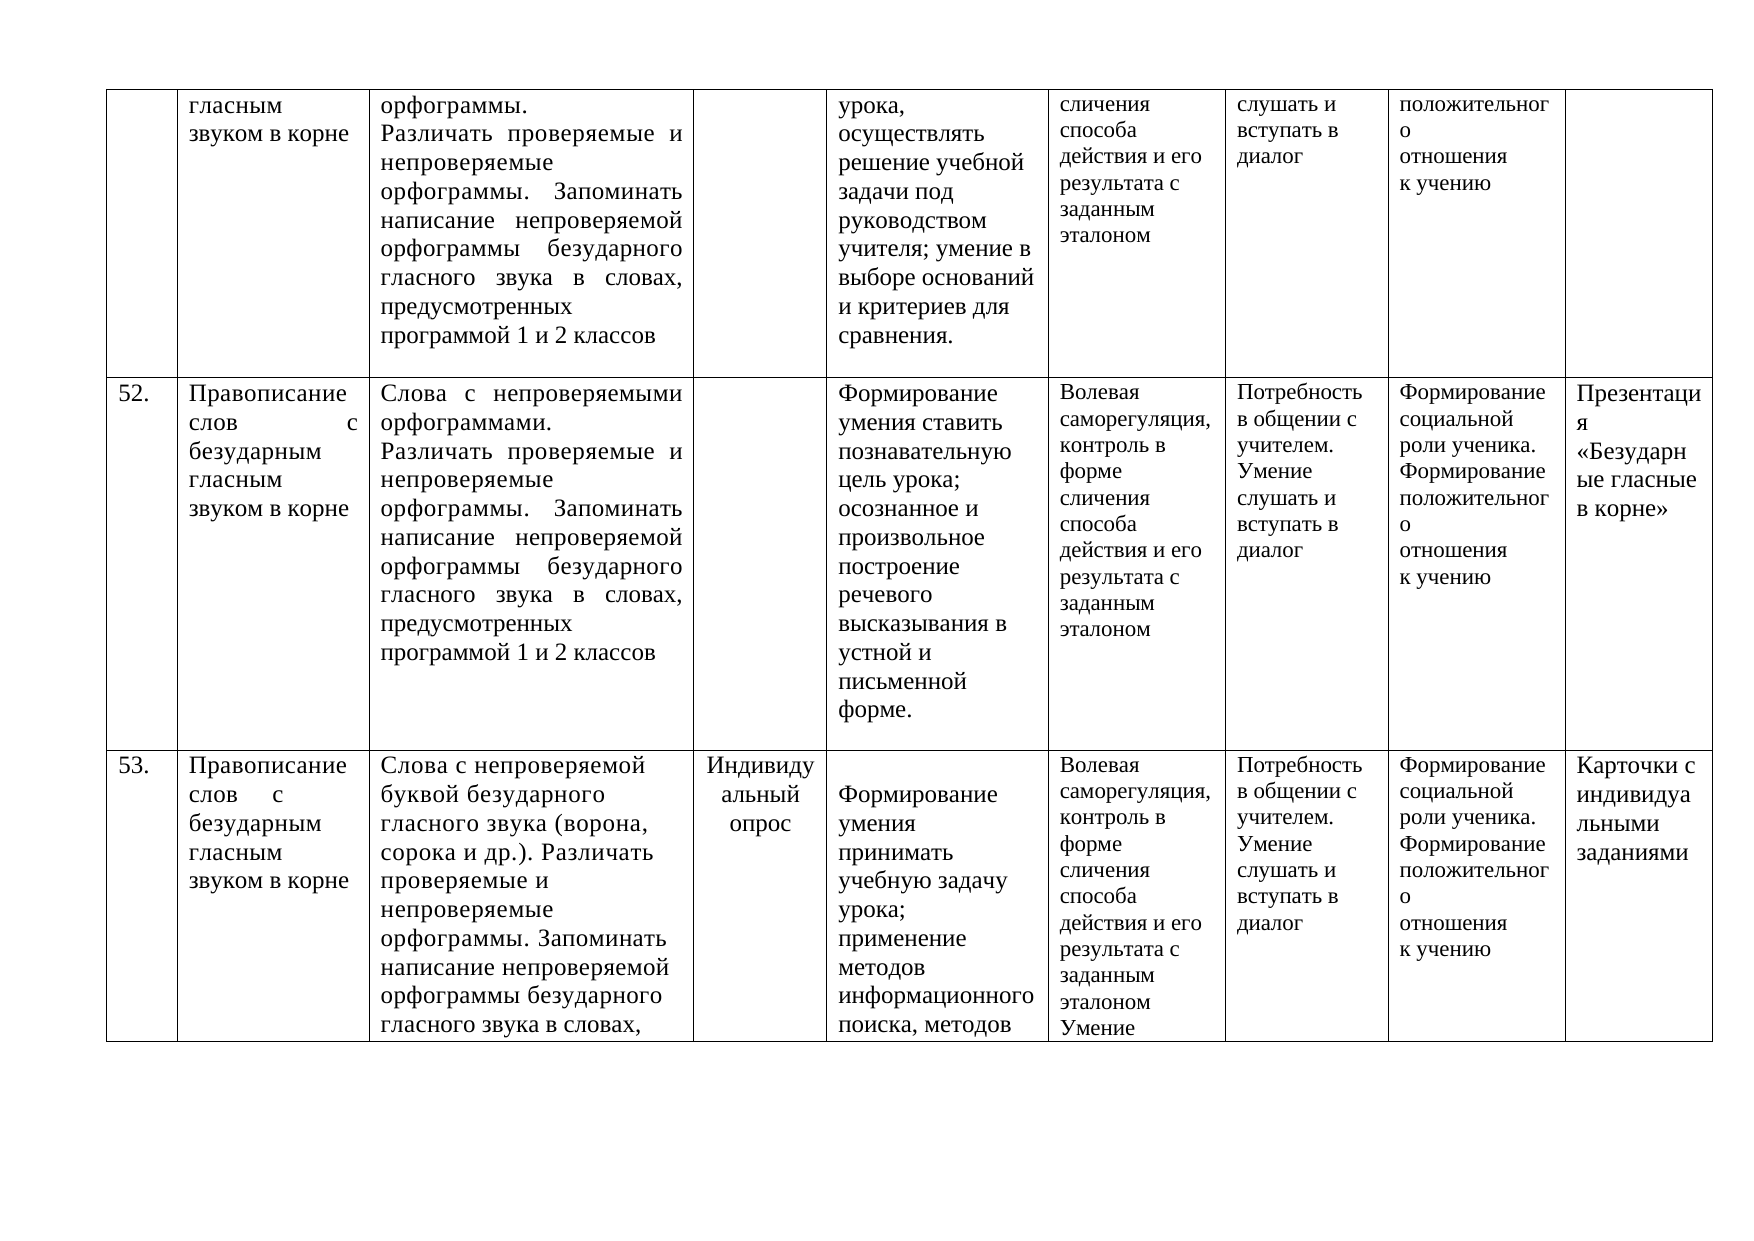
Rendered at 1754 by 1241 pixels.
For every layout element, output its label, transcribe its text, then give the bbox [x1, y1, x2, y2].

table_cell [1566, 751, 1712, 1041]
table_cell [107, 90, 177, 377]
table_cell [827, 90, 1048, 377]
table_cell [370, 90, 693, 377]
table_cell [827, 751, 1048, 1041]
table_cell Слова с непроверяемыми орфограммами. Различать проверяемые и непроверяемые орфограммы. Запоминать написание непроверяемой орфограммы безударного гласного звука в словах, предусмотренных программой 1 и 2 классов [370, 378, 693, 749]
table_cell Волевая саморегуляция, контроль в форме сличения способа действия и его результата с заданным эталоном [1049, 378, 1225, 749]
table_cell Презентация «Безударные гласные в корне» [1566, 378, 1712, 749]
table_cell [1226, 751, 1388, 1041]
table_cell Потребность в общении с учителем. Умение слушать и вступать в диалог [1226, 378, 1388, 749]
table_cell Формирование умения ставить познавательную цель урока; осознанное и произвольное построение речевого высказывания в устной и письменной форме. [827, 378, 1048, 749]
table_cell [694, 378, 826, 749]
table_cell [694, 90, 826, 377]
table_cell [370, 751, 693, 1041]
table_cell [1389, 751, 1565, 1041]
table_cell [1049, 751, 1225, 1041]
table_cell [107, 378, 177, 749]
table_cell [1566, 90, 1712, 377]
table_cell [1049, 90, 1225, 377]
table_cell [694, 751, 826, 1041]
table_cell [178, 751, 369, 1041]
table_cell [1226, 90, 1388, 377]
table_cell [178, 90, 369, 377]
table_cell Формирование социальной роли ученика. Формирование положительного отношения к учению [1389, 378, 1565, 749]
table_cell Правописание слов с безударным гласным звуком в корне [178, 378, 369, 749]
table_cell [1389, 90, 1565, 377]
table_cell [107, 751, 177, 1041]
